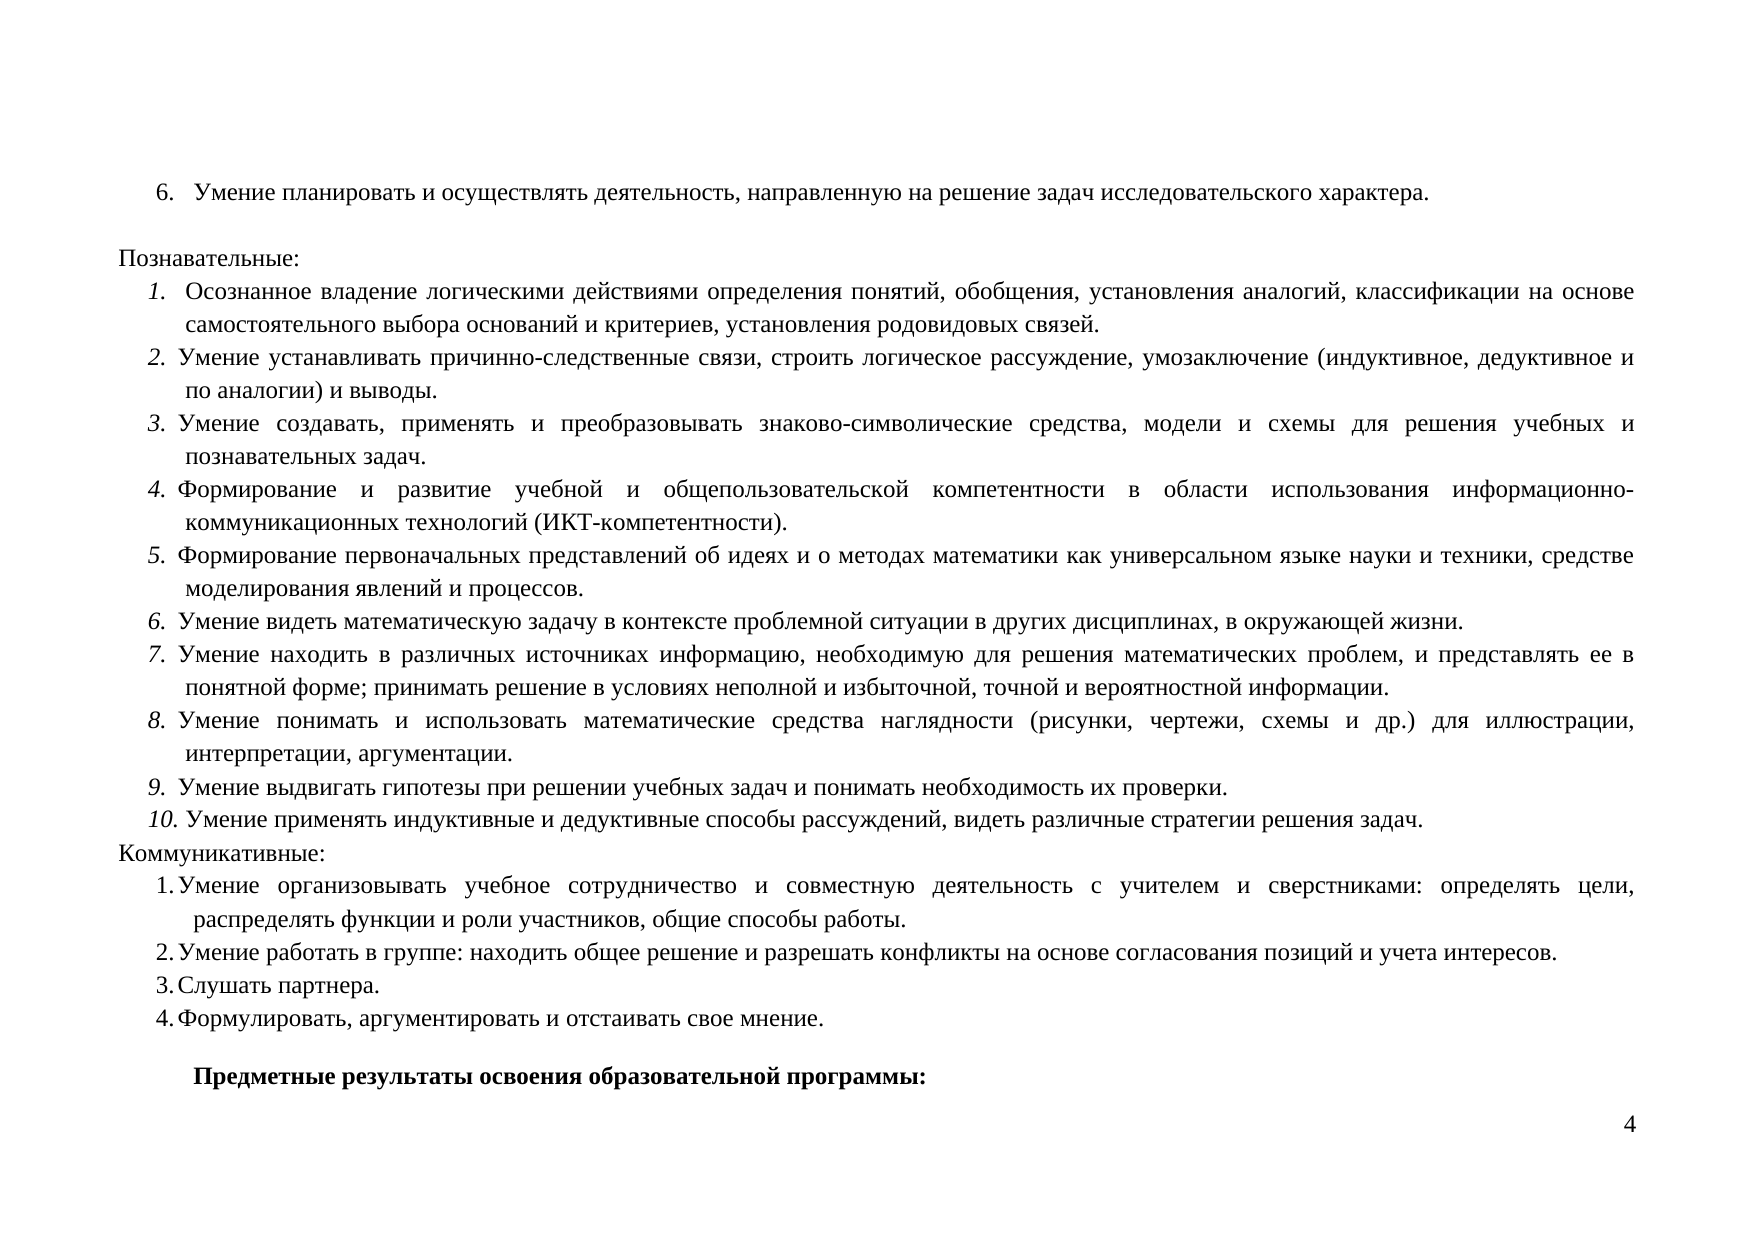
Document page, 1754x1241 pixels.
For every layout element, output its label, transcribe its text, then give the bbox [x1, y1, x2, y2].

text Предметные результаты освоения образовательной программы: [193, 1061, 1636, 1089]
list Умение применять индуктивные и дедуктивные способы рассуждений, видеть различные стратегии решения задач. [148, 804, 1636, 833]
list Умение планировать и осуществлять деятельность, направленную на решение задач исследовательского характера. [156, 177, 1636, 206]
list Слушать партнера. [156, 970, 1636, 998]
text Коммуникативные: [118, 838, 1636, 866]
list Формулировать, аргументировать и отстаивать свое мнение. [156, 1003, 1636, 1031]
list Формирование и развитие учебной и общепользовательской компетентности в области использования информационно-коммуникационных технологий (ИКТ-компетентности). [148, 474, 1636, 536]
list Умение организовывать учебное сотрудничество и совместную деятельность с учителем и сверстниками: определять цели, распределять функции и роли участников, общие способы работы. [156, 871, 1636, 932]
list Умение видеть математическую задачу в контексте проблемной ситуации в других дисциплинах, в окружающей жизни. [148, 606, 1636, 635]
list Формирование первоначальных представлений об идеях и о методах математики как универсальном языке науки и техники, средстве моделирования явлений и процессов. [148, 540, 1636, 602]
list Осознанное владение логическими действиями определения понятий, обобщения, установления аналогий, классификации на основе самостоятельного выбора оснований и критериев, установления родовидовых связей. [148, 276, 1636, 338]
text Познавательные: [118, 243, 1636, 272]
list Умение устанавливать причинно-следственные связи, строить логическое рассуждение, умозаключение (индуктивное, дедуктивное и по аналогии) и выводы. [148, 342, 1636, 404]
list Умение создавать, применять и преобразовывать знаково-символические средства, модели и схемы для решения учебных и познавательных задач. [148, 408, 1636, 470]
list Умение работать в группе: находить общее решение и разрешать конфликты на основе согласования позиций и учета интересов. [156, 937, 1636, 965]
list Умение понимать и использовать математические средства наглядности (рисунки, чертежи, схемы и др.) для иллюстрации, интерпретации, аргументации. [148, 706, 1636, 767]
list Умение находить в различных источниках информацию, необходимую для решения математических проблем, и представлять ее в понятной форме; принимать решение в условиях неполной и избыточной, точной и вероятностной информации. [148, 639, 1636, 701]
list Умение выдвигать гипотезы при решении учебных задач и понимать необходимость их проверки. [148, 772, 1636, 800]
